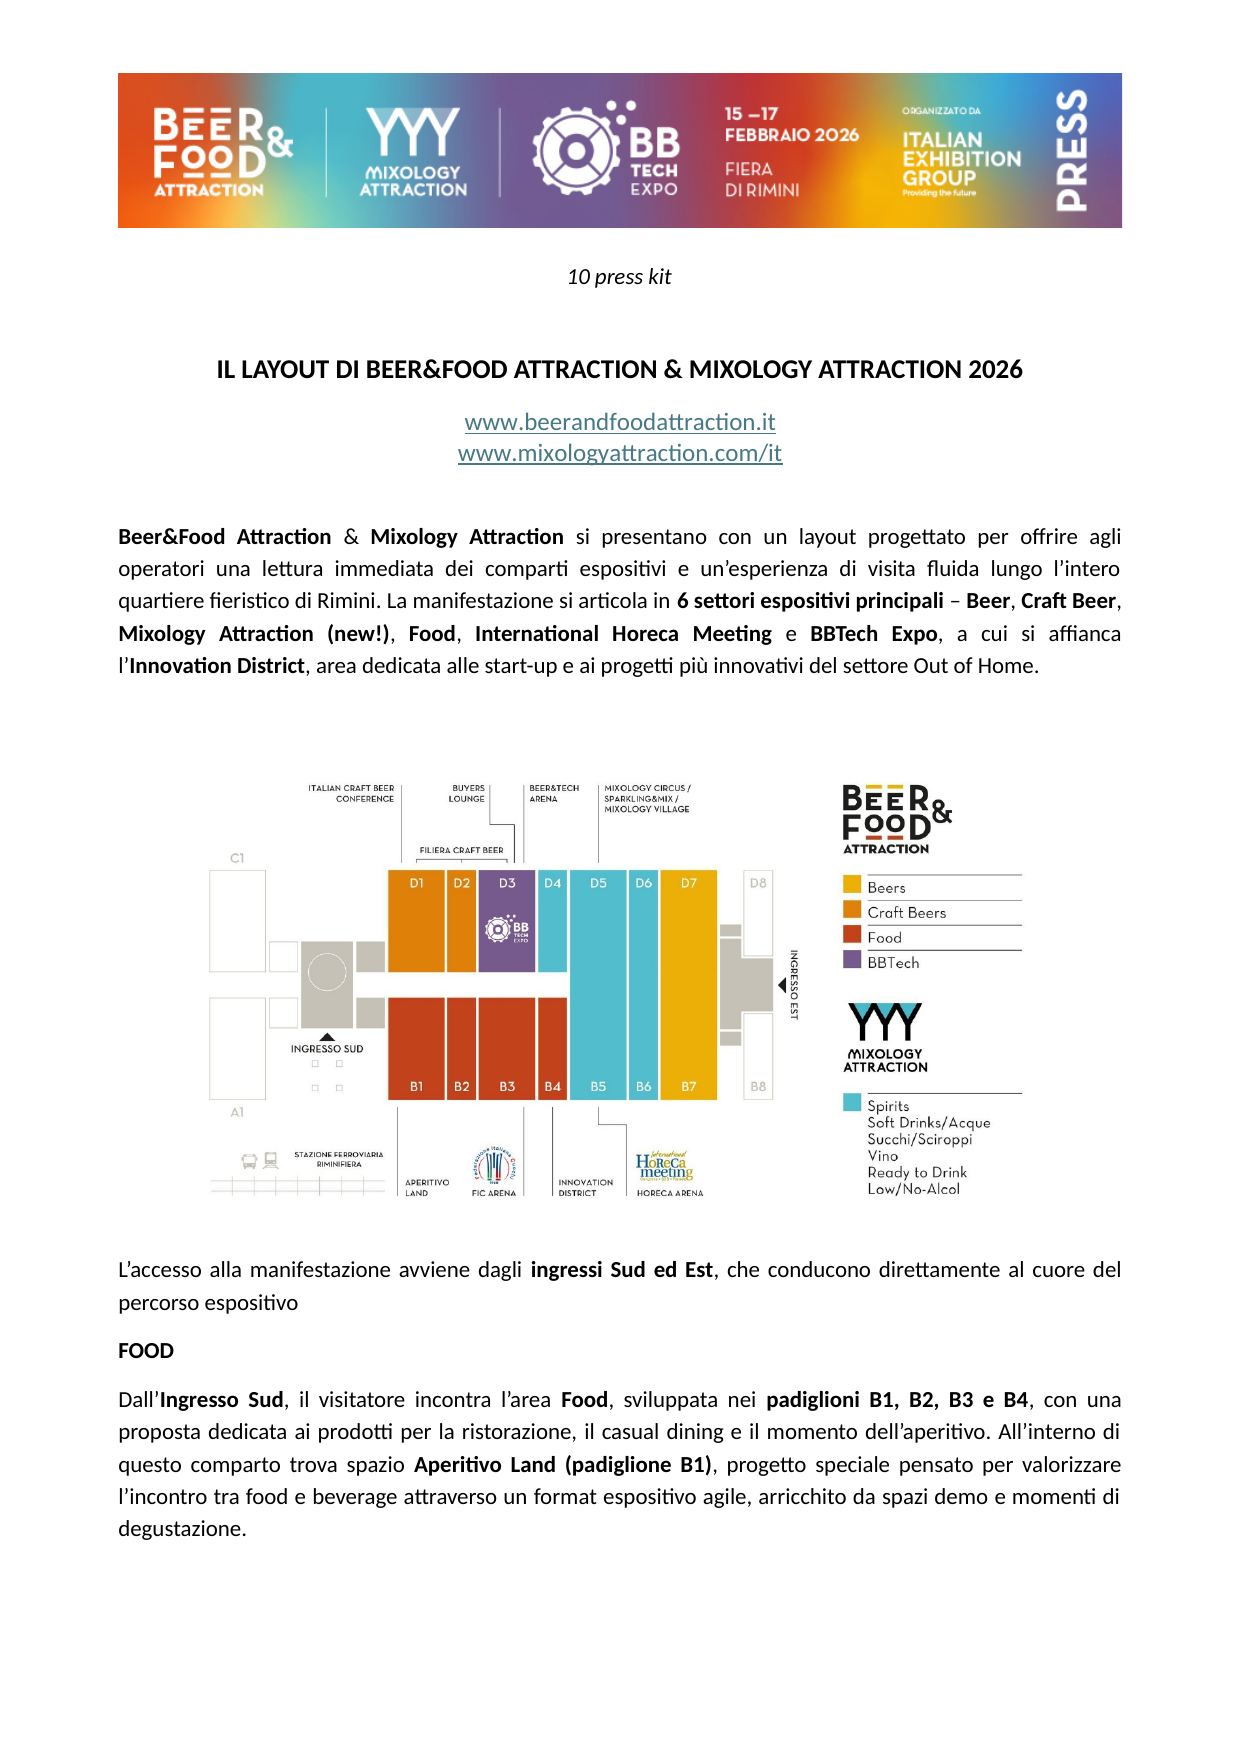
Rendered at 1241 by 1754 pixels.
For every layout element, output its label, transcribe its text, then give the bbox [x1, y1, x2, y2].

text L’accesso alla manifestazione avviene dagli ingressi Sud ed Est, che conducono direttamente al cuore del percorso espositivo [118, 1255, 1122, 1316]
text FOOD [118, 1336, 1122, 1364]
text www.beerandfoodattraction.it www.mixologyattraction.com/it [118, 406, 1122, 467]
text IL LAYOUT DI BEER&FOOD ATTRACTION & MIXOLOGY ATTRACTION 2026 [118, 352, 1122, 385]
picture [118, 73, 1123, 228]
text 10 press kit [118, 262, 1122, 290]
picture [188, 748, 1052, 1234]
text Beer&Food Attraction & Mixology Attraction si presentano con un layout progettato per offrire agli operatori una lettura immediata dei comparti espositivi e un’esperienza di visita fluida lungo l’intero quartiere fieristico di Rimini. La manifestazione si articola in 6 settori espositivi principali – Beer, Craft Beer, Mixology Attraction (new!), Food, International Horeca Meeting e BBTech Expo, a cui si affianca l’Innovation District, area dedicata alle start-up e ai progetti più innovativi del settore Out of Home. [118, 522, 1122, 679]
text Dall’Ingresso Sud, il visitatore incontra l’area Food, sviluppata nei padiglioni B1, B2, B3 e B4, con una proposta dedicata ai prodotti per la ristorazione, il casual dining e il momento dell’aperitivo. All’interno di questo comparto trova spazio Aperitivo Land (padiglione B1), progetto speciale pensato per valorizzare l’incontro tra food e beverage attraverso un format espositivo agile, arricchito da spazi demo e momenti di degustazione. [118, 1385, 1122, 1542]
